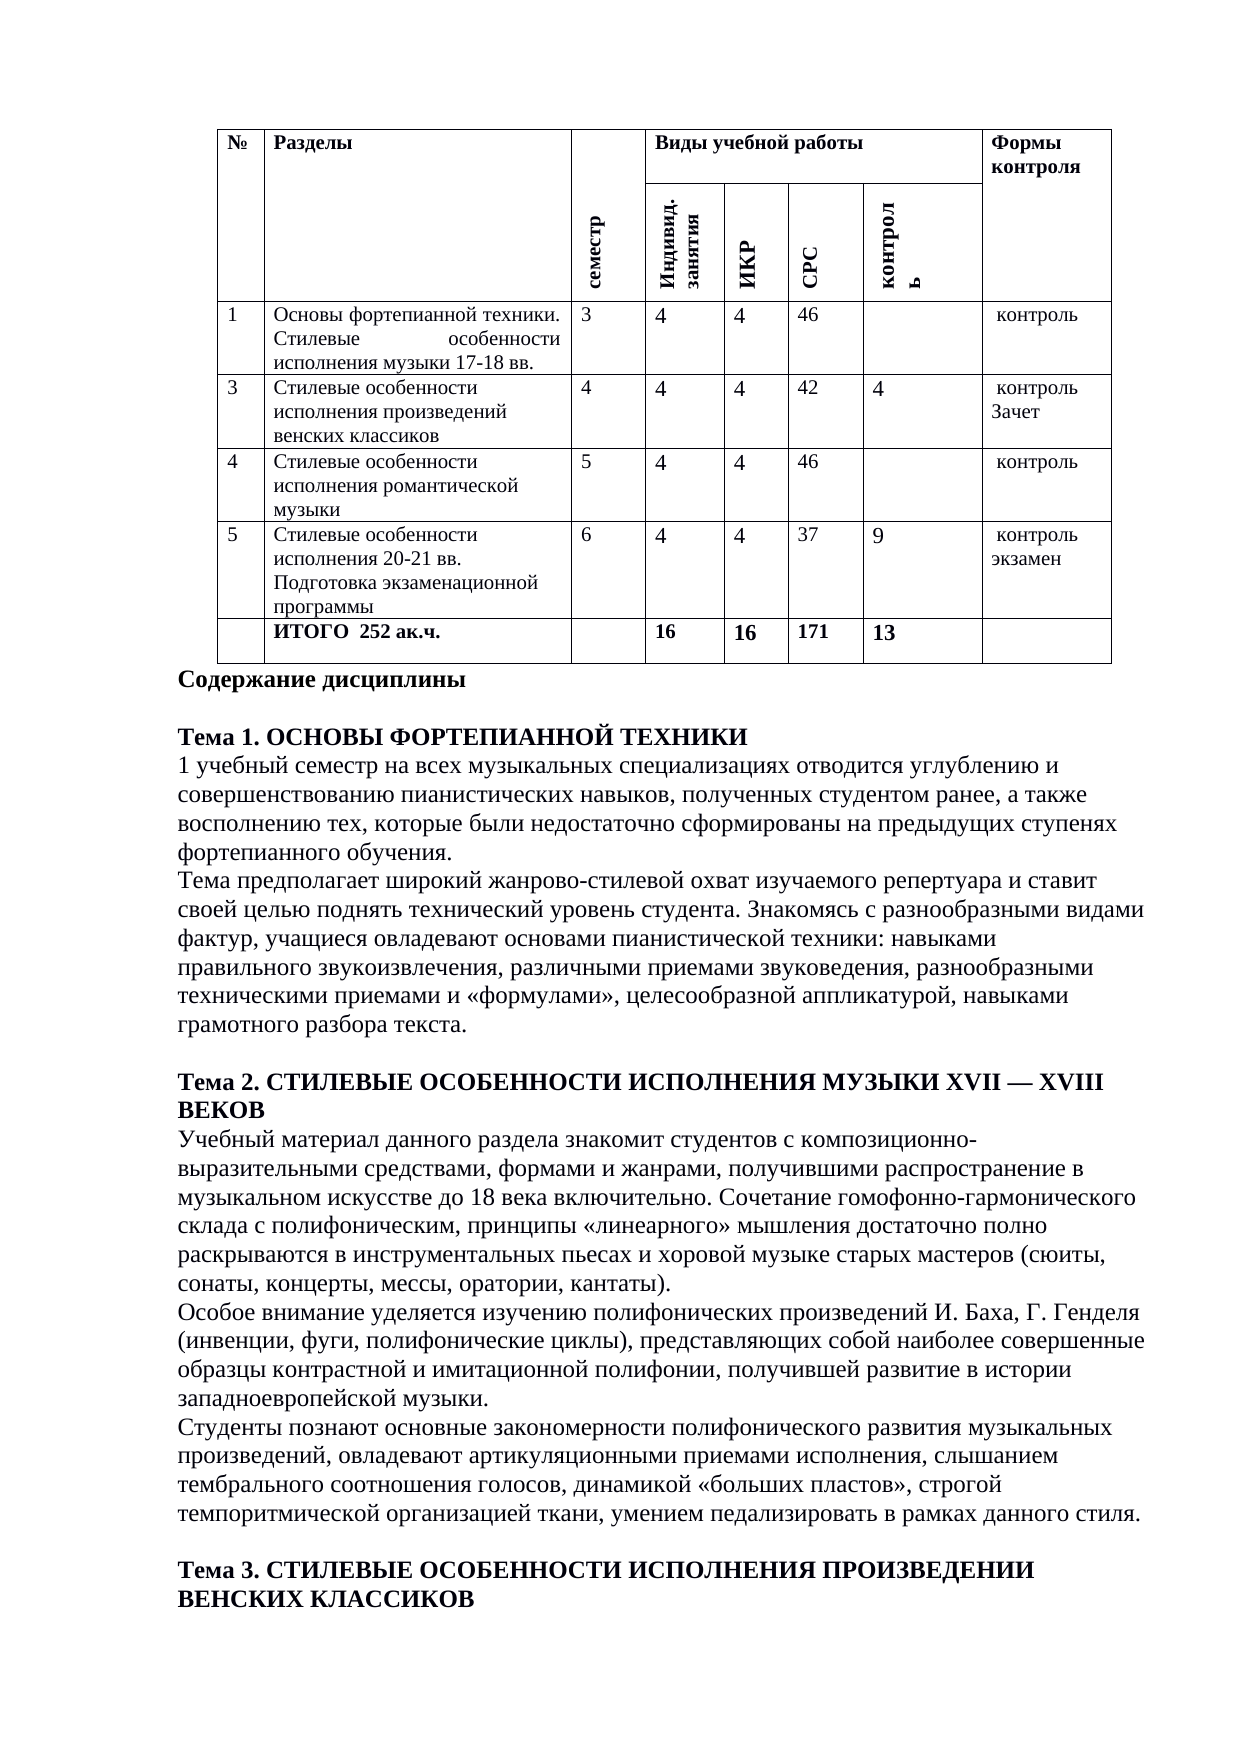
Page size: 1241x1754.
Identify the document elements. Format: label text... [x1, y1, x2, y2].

text образцы контрастной и имитационной полифонии, получившей развитие в истории [177, 1354, 1152, 1383]
table_cell 3 [572, 302, 645, 374]
text склада с полифоническим, принципы «линеарного» мышления достаточно полно [177, 1210, 1152, 1239]
text 1 учебный семестр на всех музыкальных специализациях отводится углублению и [177, 750, 1152, 779]
table_header № [218, 130, 264, 301]
table_cell 4 [725, 522, 788, 618]
table_cell 46 [789, 449, 863, 521]
table_cell контроль [983, 449, 1111, 521]
table_cell 46 [789, 302, 863, 374]
text совершенствованию пианистических навыков, полученных студентом ранее, а также [177, 779, 1152, 808]
table_cell контроль экзамен [983, 522, 1111, 618]
table_cell 6 [572, 522, 645, 618]
text Тема 2. СТИЛЕВЫЕ ОСОБЕННОСТИ ИСПОЛНЕНИЯ МУЗЫКИ XVII — XVIII [177, 1067, 1152, 1095]
table_cell контроль Зачет [983, 375, 1111, 447]
table_cell 5 [218, 522, 264, 618]
table_cell 4 [218, 449, 264, 521]
table_cell 171 [789, 619, 863, 663]
table_cell 37 [789, 522, 863, 618]
text ВЕНСКИХ КЛАССИКОВ [177, 1584, 1152, 1613]
table_cell Индивид. занятия [646, 184, 724, 301]
table_cell [864, 449, 982, 521]
table_cell 4 [725, 302, 788, 374]
text раскрываются в инструментальных пьесах и хоровой музыке старых мастеров (сюиты, [177, 1239, 1152, 1268]
table_cell СРС [789, 184, 863, 301]
text фортепианного обучения. [177, 837, 1152, 865]
table_cell [572, 619, 645, 663]
table_cell контроль [864, 184, 982, 301]
table_cell 3 [218, 375, 264, 447]
text восполнению тех, которые были недостаточно сформированы на предыдущих ступенях [177, 808, 1152, 837]
text Тема предполагает широкий жанрово-стилевой охват изучаемого репертуара и ставит [177, 865, 1152, 894]
table_header Формы контроля [983, 130, 1111, 301]
table_cell ИКР [725, 184, 788, 301]
text темпоритмической организацией ткани, умением педализировать в рамках данного стиля. [177, 1498, 1152, 1527]
table_cell 4 [646, 522, 724, 618]
table_cell [983, 619, 1111, 663]
table_cell 16 [725, 619, 788, 663]
text музыкальном искусстве до 18 века включительно. Сочетание гомофонно-гармонического [177, 1182, 1152, 1210]
table_cell 1 [218, 302, 264, 374]
text (инвенции, фуги, полифонические циклы), представляющих собой наиболее совершенные [177, 1325, 1152, 1354]
table_cell [218, 619, 264, 663]
table_header семестр [572, 130, 645, 301]
text правильного звукоизвлечения, различными приемами звуковедения, разнообразными [177, 952, 1152, 980]
table_cell 4 [646, 375, 724, 447]
text техническими приемами и «формулами», целесообразной аппликатурой, навыками [177, 980, 1152, 1009]
table_cell Стилевые особенности исполнения романтической музыки [265, 449, 571, 521]
text фактур, учащиеся овладевают основами пианистической техники: навыками [177, 923, 1152, 952]
table_cell 4 [864, 375, 982, 447]
text Учебный материал данного раздела знакомит студентов с композиционно- [177, 1124, 1152, 1153]
table_header Разделы [265, 130, 571, 301]
table_cell 16 [646, 619, 724, 663]
text сонаты, концерты, мессы, оратории, кантаты). [177, 1268, 1152, 1297]
text выразительными средствами, формами и жанрами, получившими распространение в [177, 1153, 1152, 1182]
table_cell 4 [725, 449, 788, 521]
table_cell ИТОГО 252 ак.ч. [265, 619, 571, 663]
table_cell 9 [864, 522, 982, 618]
text Студенты познают основные закономерности полифонического развития музыкальных [177, 1412, 1152, 1440]
text грамотного разбора текста. [177, 1009, 1152, 1038]
text ВЕКОВ [177, 1095, 1152, 1124]
table_cell Стилевые особенности исполнения 20-21 вв. Подготовка экзаменационной программы [265, 522, 571, 618]
table_cell Стилевые особенности исполнения произведений венских классиков [265, 375, 571, 447]
table_cell контроль [983, 302, 1111, 374]
text тембрального соотношения голосов, динамикой «больших пластов», строгой [177, 1469, 1152, 1498]
table_cell 4 [646, 302, 724, 374]
text западноевропейской музыки. [177, 1383, 1152, 1412]
table_cell [864, 302, 982, 374]
table_cell 4 [725, 375, 788, 447]
table_header Виды учебной работы [646, 130, 982, 183]
text Тема 1. ОСНОВЫ ФОРТЕПИАННОЙ ТЕХНИКИ [177, 722, 1152, 750]
table_cell 13 [864, 619, 982, 663]
text Тема 3. СТИЛЕВЫЕ ОСОБЕННОСТИ ИСПОЛНЕНИЯ ПРОИЗВЕДЕНИИ [177, 1555, 1152, 1584]
text своей целью поднять технический уровень студента. Знакомясь с разнообразными видами [177, 894, 1152, 923]
table_cell 42 [789, 375, 863, 447]
text Содержание дисциплины [177, 147, 1152, 693]
table_cell 4 [646, 449, 724, 521]
table_cell Основы фортепианной техники. Стилевые особенности исполнения музыки 17-18 вв. [265, 302, 571, 374]
text Особое внимание уделяется изучению полифонических произведений И. Баха, Г. Генделя [177, 1297, 1152, 1325]
text произведений, овладевают артикуляционными приемами исполнения, слышанием [177, 1440, 1152, 1469]
table_cell 4 [572, 375, 645, 447]
table_cell 5 [572, 449, 645, 521]
